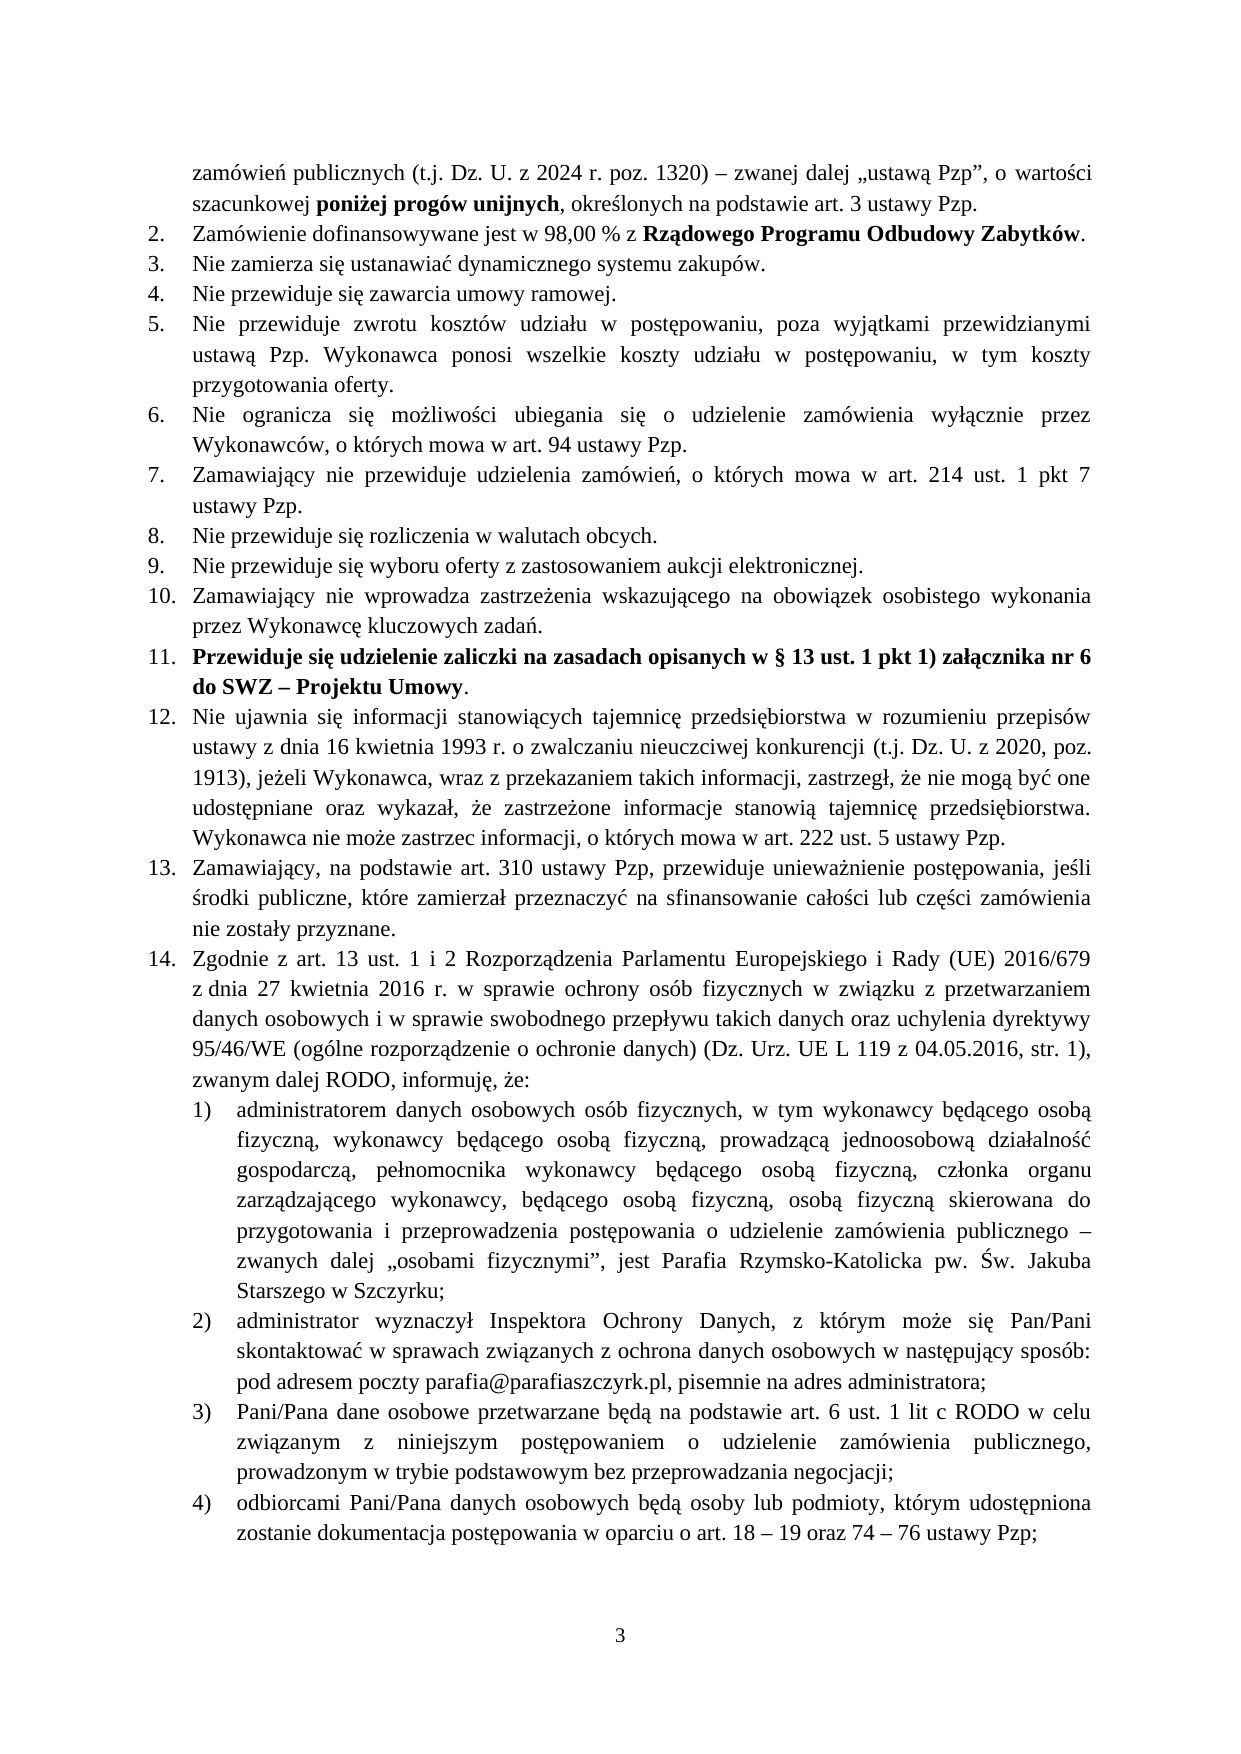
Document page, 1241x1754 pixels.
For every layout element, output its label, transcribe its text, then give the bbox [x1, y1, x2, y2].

list Zamawiający, na podstawie art. 310 ustawy Pzp, przewiduje unieważnienie postępowania, jeśli środki publiczne, które zamierzał przeznaczyć na sfinansowanie całości lub części zamówienia nie zostały przyznane. [148, 854, 1092, 941]
list Nie przewiduje zwrotu kosztów udziału w postępowaniu, poza wyjątkami przewidzianymi ustawą Pzp. Wykonawca ponosi wszelkie koszty udziału w postępowaniu, w tym koszty przygotowania oferty. [148, 311, 1092, 397]
list Nie ogranicza się możliwości ubiegania się o udzielenie zamówienia wyłącznie przez Wykonawców, o których mowa w art. 94 ustawy Pzp. [148, 401, 1092, 458]
list Zamawiający nie przewiduje udzielenia zamówień, o których mowa w art. 214 ust. 1 pkt 7 ustawy Pzp. [148, 462, 1092, 518]
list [148, 159, 1092, 216]
list Zamawiający nie wprowadza zastrzeżenia wskazującego na obowiązek osobistego wykonania przez Wykonawcę kluczowych zadań. [148, 582, 1092, 639]
list Nie ujawnia się informacji stanowiących tajemnicę przedsiębiorstwa w rozumieniu przepisów ustawy z dnia 16 kwietnia 1993 r. o zwalczaniu nieuczciwej konkurencji (t.j. Dz. U. z 2020, poz. 1913), jeżeli Wykonawca, wraz z przekazaniem takich informacji, zastrzegł, że nie mogą być one udostępniane oraz wykazał, że zastrzeżone informacje stanowią tajemnicę przedsiębiorstwa. Wykonawca nie może zastrzec informacji, o których mowa w art. 222 ust. 5 ustawy Pzp. [148, 703, 1092, 850]
list Nie przewiduje się wyboru oferty z zastosowaniem aukcji elektronicznej. [148, 552, 1092, 578]
list Nie przewiduje się rozliczenia w walutach obcych. [148, 522, 1092, 548]
list administratorem danych osobowych osób fizycznych, w tym wykonawcy będącego osobą fizyczną, wykonawcy będącego osobą fizyczną, prowadzącą jednoosobową działalność gospodarczą, pełnomocnika wykonawcy będącego osobą fizyczną, członka organu zarządzającego wykonawcy, będącego osobą fizyczną, osobą fizyczną skierowana do przygotowania i przeprowadzenia postępowania o udzielenie zamówienia publicznego – zwanych dalej „osobami fizycznymi”, jest Parafia Rzymsko-Katolicka pw. Św. Jakuba Starszego w Szczyrku; [192, 1096, 1092, 1303]
list Nie zamierza się ustanawiać dynamicznego systemu zakupów. [148, 250, 1092, 276]
list Pani/Pana dane osobowe przetwarzane będą na podstawie art. 6 ust. 1 lit c RODO w celu związanym z niniejszym postępowaniem o udzielenie zamówienia publicznego, prowadzonym w trybie podstawowym bez przeprowadzania negocjacji; [192, 1398, 1092, 1485]
list Zgodnie z art. 13 ust. 1 i 2 Rozporządzenia Parlamentu Europejskiego i Rady (UE) 2016/679 z dnia 27 kwietnia 2016 r. w sprawie ochrony osób fizycznych w związku z przetwarzaniem danych osobowych i w sprawie swobodnego przepływu takich danych oraz uchylenia dyrektywy 95/46/WE (ogólne rozporządzenie o ochronie danych) (Dz. Urz. UE L 119 z 04.05.2016, str. 1), zwanym dalej RODO, informuję, że: [148, 945, 1092, 1092]
list administrator wyznaczył Inspektora Ochrony Danych, z którym może się Pan/Pani skontaktować w sprawach związanych z ochrona danych osobowych w następujący sposób: pod adresem poczty parafia@parafiaszczyrk.pl, pisemnie na adres administratora; [192, 1307, 1092, 1394]
list Przewiduje się udzielenie zaliczki na zasadach opisanych w § 13 ust. 1 pkt 1) załącznika nr 6 do SWZ – Projektu Umowy. [148, 643, 1092, 699]
list odbiorcami Pani/Pana danych osobowych będą osoby lub podmioty, którym udostępniona zostanie dokumentacja postępowania w oparciu o art. 18 – 19 oraz 74 – 76 ustawy Pzp; [192, 1489, 1092, 1545]
list Zamówienie dofinansowywane jest w 98,00 % z Rządowego Programu Odbudowy Zabytków. [148, 220, 1092, 246]
list Nie przewiduje się zawarcia umowy ramowej. [148, 280, 1092, 307]
